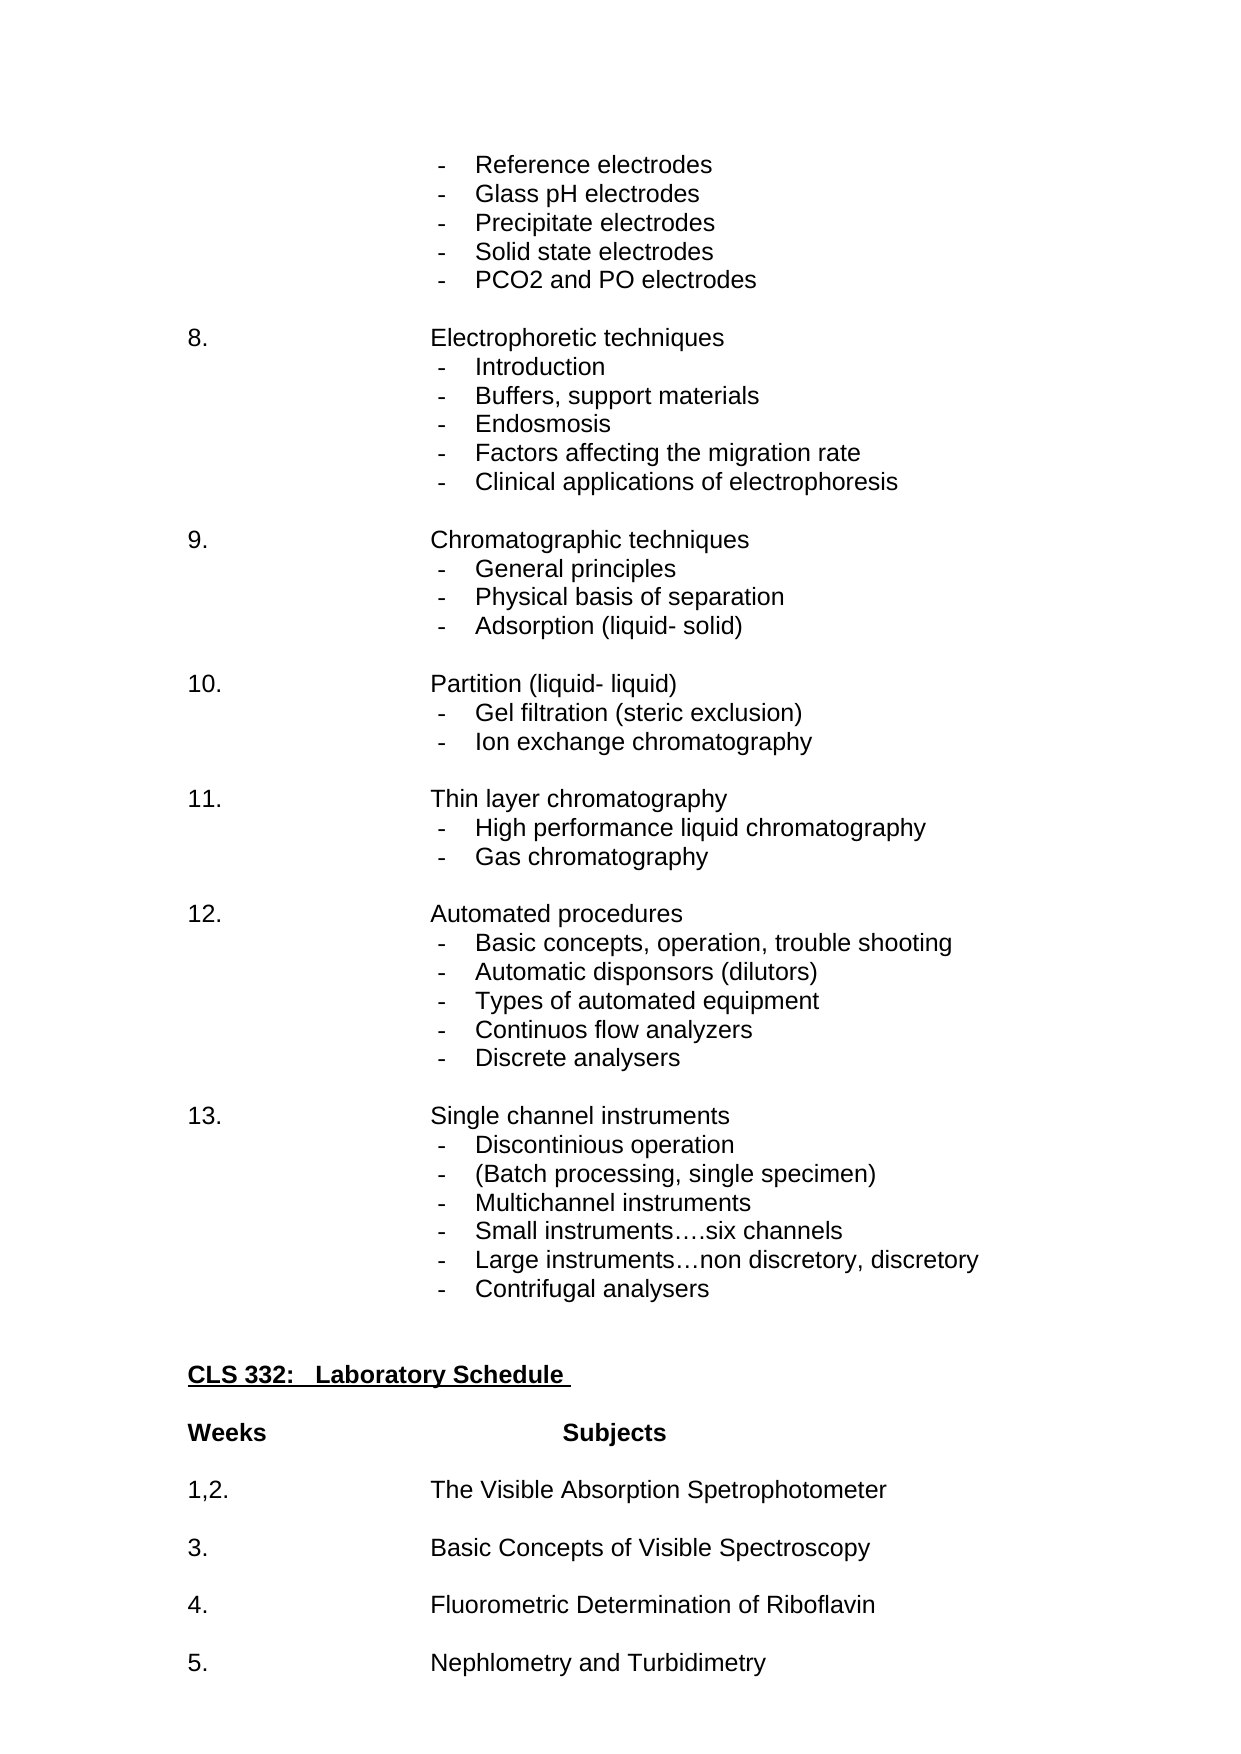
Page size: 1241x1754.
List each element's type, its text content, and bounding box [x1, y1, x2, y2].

list High performance liquid chromatography [437, 813, 1053, 842]
list Multichannel instruments [437, 1187, 1053, 1216]
list Discrete analysers [437, 1043, 1053, 1072]
list Continuos flow analyzers [437, 1014, 1053, 1043]
list Small instruments….six channels [437, 1216, 1053, 1245]
list Basic concepts, operation, trouble shooting [437, 928, 1053, 957]
list Glass pH electrodes [437, 179, 1053, 208]
list Adsorption (liquid- solid) [437, 611, 1053, 640]
text 8. Electrophoretic techniques [187, 323, 1053, 352]
list Automatic disponsors (dilutors) [437, 957, 1053, 986]
list Factors affecting the migration rate [437, 438, 1053, 467]
text 9. Chromatographic techniques [187, 525, 1053, 553]
list Introduction [437, 352, 1053, 381]
list Physical basis of separation [437, 582, 1053, 611]
list Clinical applications of electrophoresis [437, 467, 1053, 496]
list Reference electrodes [437, 150, 1053, 179]
list Ion exchange chromatography [437, 726, 1053, 755]
text 3. Basic Concepts of Visible Spectroscopy [187, 1533, 1053, 1562]
list Large instruments…non discretory, discretory [437, 1245, 1053, 1274]
list Types of automated equipment [437, 986, 1053, 1014]
list Discontinious operation [437, 1130, 1053, 1159]
list PCO2 and electrodes [437, 265, 1053, 294]
text 1,2. The Visible Absorption Spetrophotometer [187, 1475, 1053, 1504]
list (Batch processing, single specimen) [437, 1159, 1053, 1187]
list Precipitate electrodes [437, 208, 1053, 237]
text 12. Automated procedures [187, 899, 1053, 928]
text 4. Fluorometric Determination of Riboflavin [187, 1590, 1053, 1619]
text 5. Nephlometry and Turbidimetry [187, 1648, 1053, 1677]
text 10. Partition (liquid- liquid) [187, 669, 1053, 698]
text Weeks Subjects [187, 1418, 1053, 1447]
list Gas chromatography [437, 842, 1053, 871]
list Buffers, support materials [437, 381, 1053, 409]
text CLS 332: Laboratory Schedule [187, 1360, 1053, 1389]
list Gel filtration (steric exclusion) [437, 698, 1053, 726]
text 13. Single channel instruments [187, 1101, 1053, 1130]
list Endosmosis [437, 409, 1053, 438]
list Solid state electrodes [437, 237, 1053, 265]
list General principles [437, 553, 1053, 582]
list Contrifugal analysers [437, 1274, 1053, 1303]
text 11. Thin layer chromatography [187, 784, 1053, 813]
